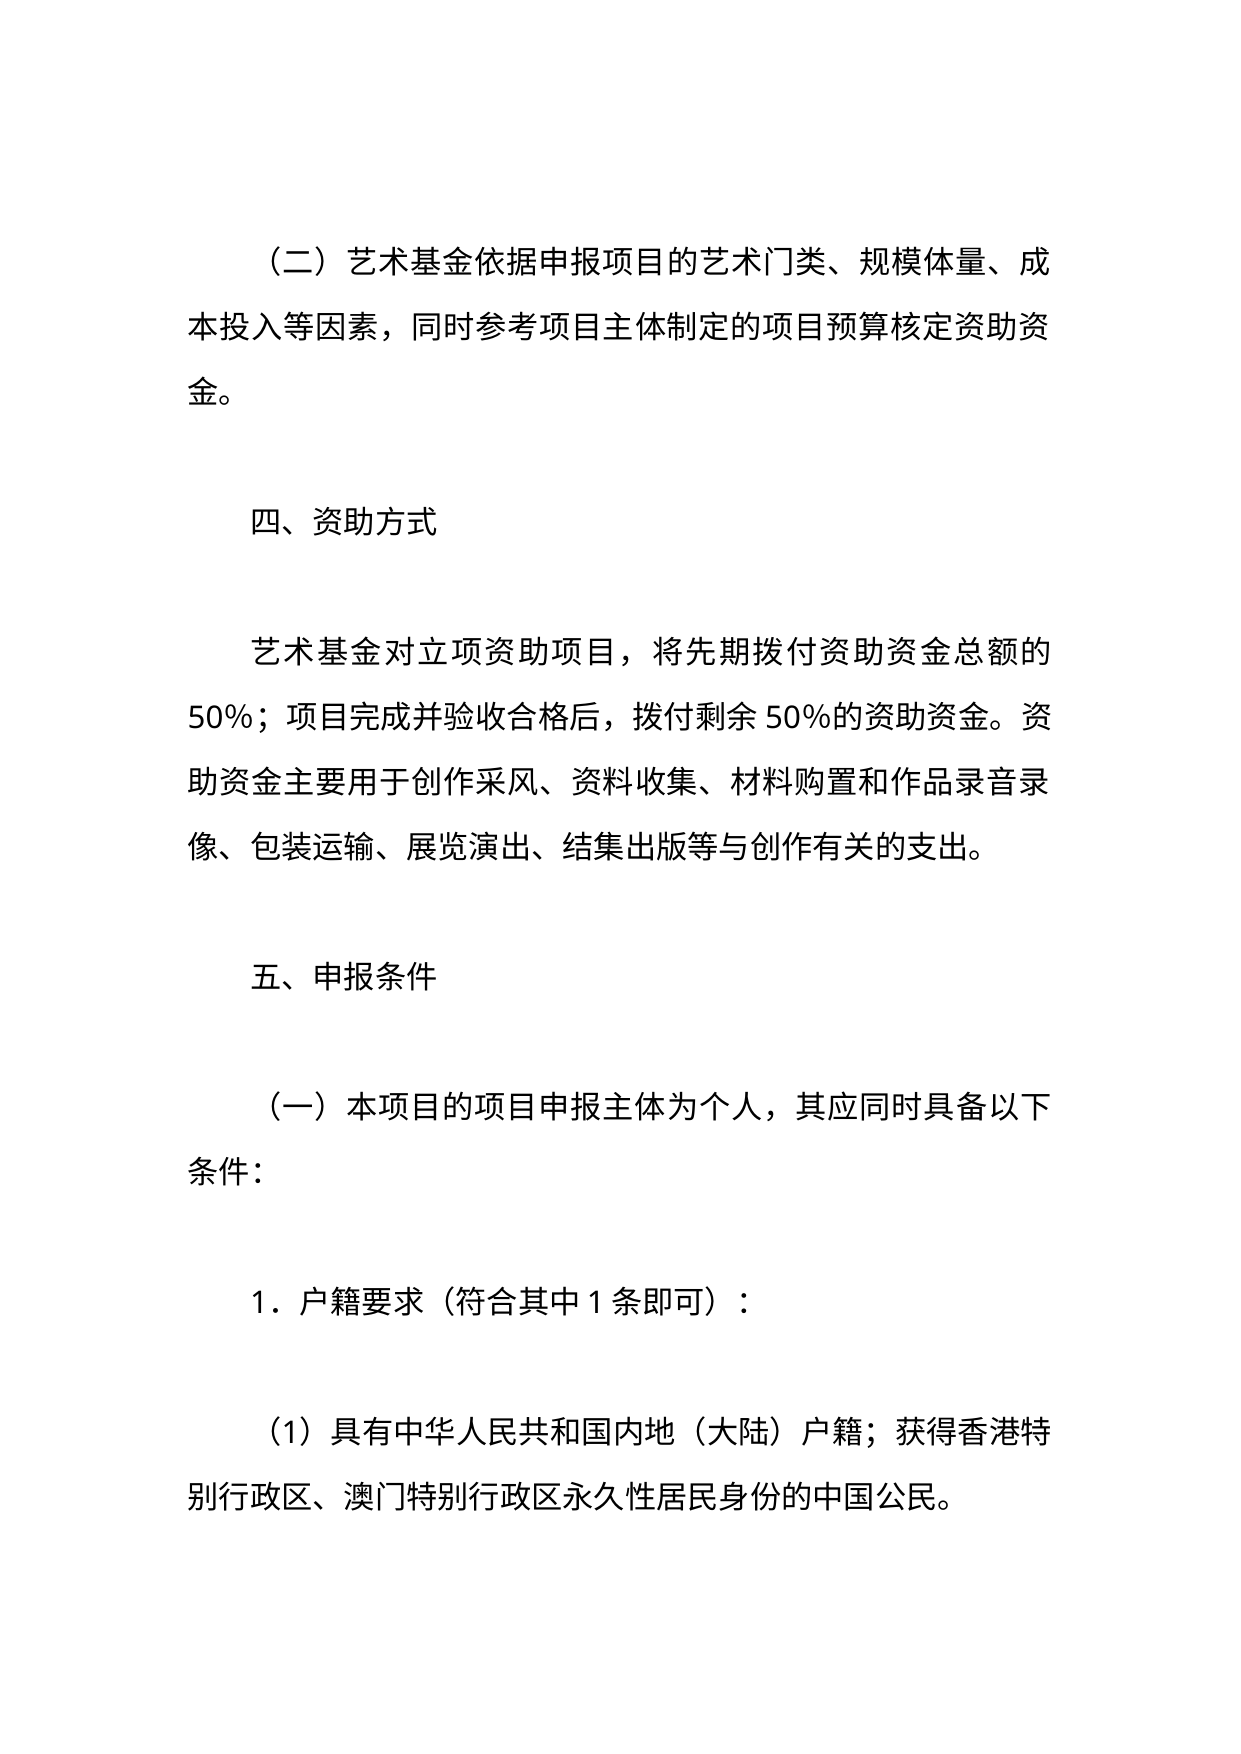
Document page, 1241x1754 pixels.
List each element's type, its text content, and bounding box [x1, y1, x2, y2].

text 五、申报条件 [187, 942, 1053, 1007]
text （1）具有中华人民共和国内地（大陆）户籍；获得香港特别行政区、澳门特别行政区永久性居民身份的中国公民。 [187, 1397, 1053, 1527]
text 1．户籍要求（符合其中1条即可）： [187, 1267, 1053, 1332]
text （二）艺术基金依据申报项目的艺术门类、规模体量、成本投入等因素，同时参考项目主体制定的项目预算核定资助资金。 [187, 227, 1053, 422]
text （一）本项目的项目申报主体为个人，其应同时具备以下条件： [187, 1072, 1053, 1202]
text 四、资助方式 [187, 487, 1053, 552]
text 艺术基金对立项资助项目，将先期拨付资助资金总额的50％；项目完成并验收合格后，拨付剩余50％的资助资金。资助资金主要用于创作采风、资料收集、材料购置和作品录音录像、包装运输、展览演出、结集出版等与创作有关的支出。 [187, 617, 1053, 877]
